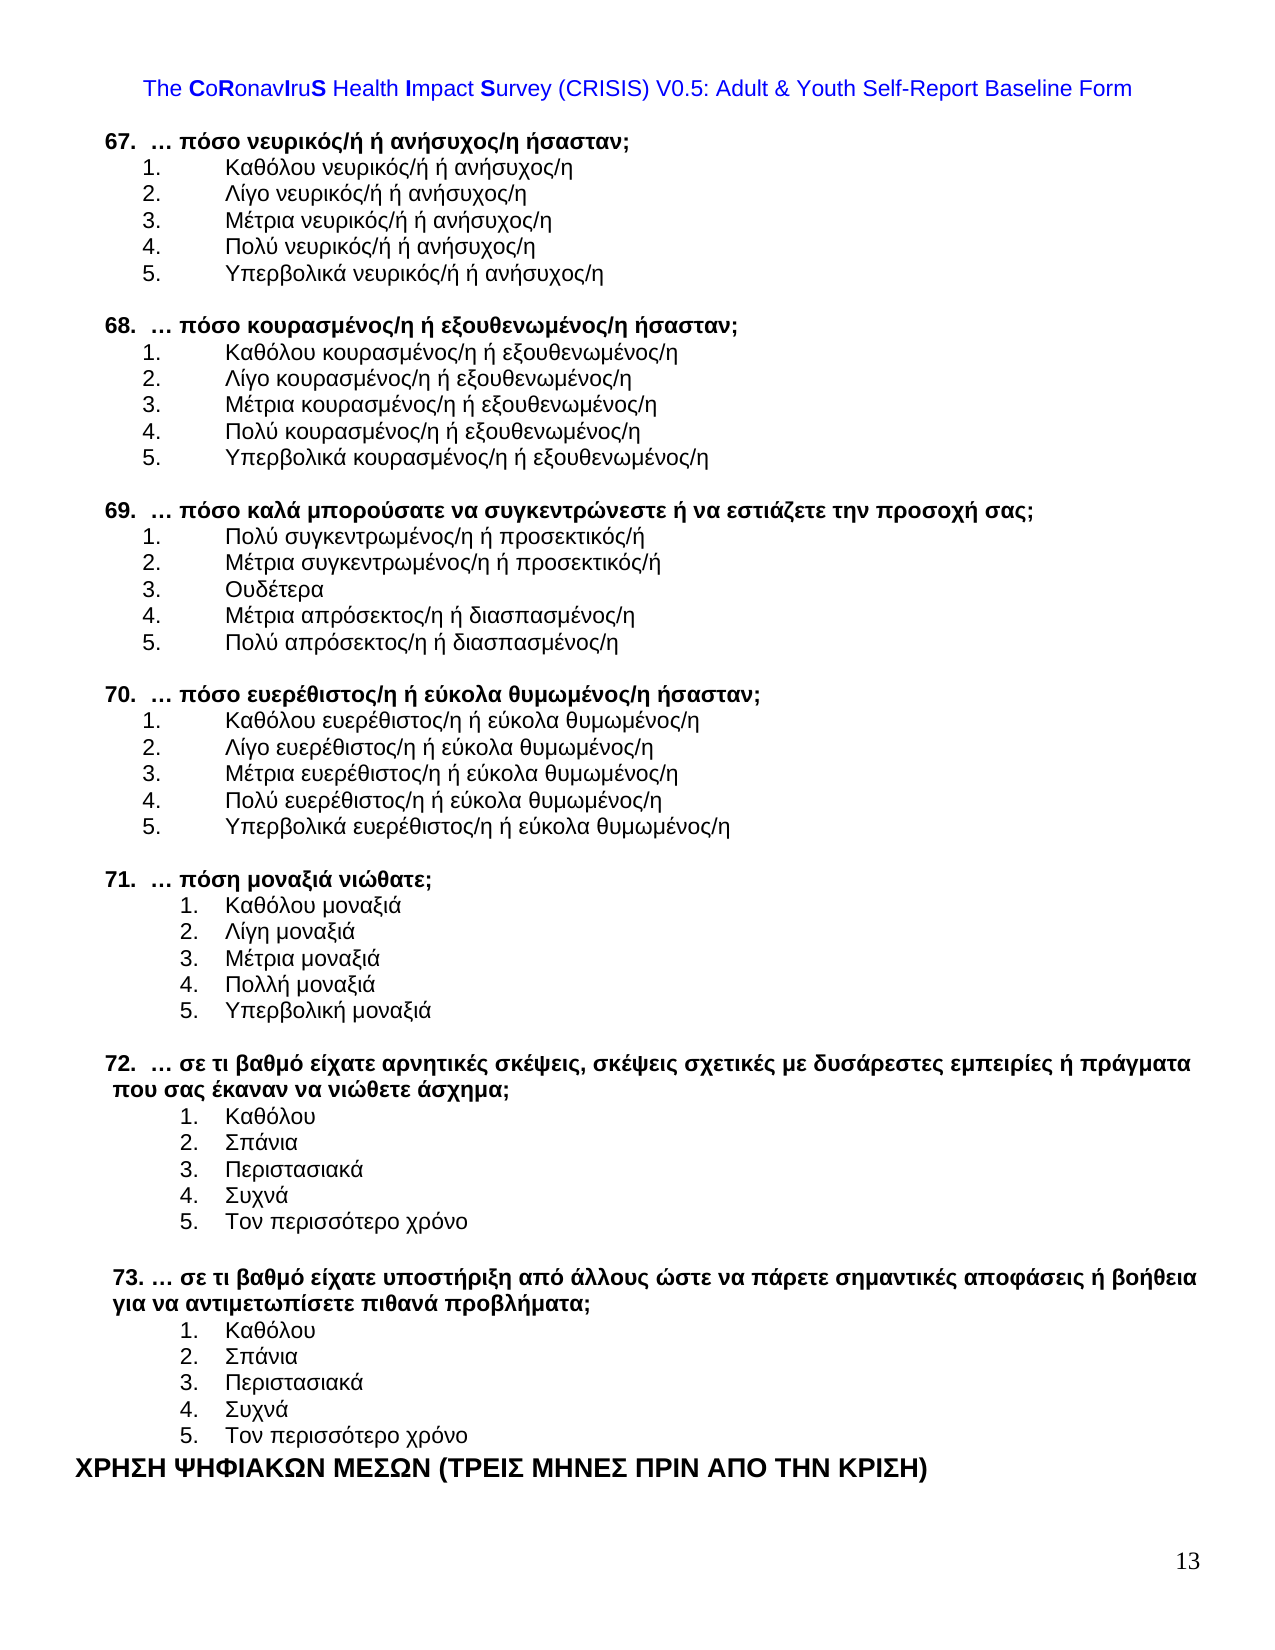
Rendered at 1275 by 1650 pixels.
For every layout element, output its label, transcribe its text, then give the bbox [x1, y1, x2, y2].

list Καθόλου μοναξιά [179, 892, 1200, 918]
list Υπερβολικά νευρικός/ή ή ανήσυχος/η [142, 259, 1200, 286]
list … πόση μοναξιά νιώθατε; [104, 866, 1200, 892]
list Υπερβολικά ευερέθιστος/η ή εύκολα θυμωμένος/η [142, 813, 1200, 839]
list Μέτρια κουρασμένος/η ή εξουθενωμένος/η [142, 391, 1200, 418]
list … σε τι βαθμό είχατε αρνητικές σκέψεις, σκέψεις σχετικές με δυσάρεστες εμπειρίες ή πράγματα που σας έκαναν να νιώθετε άσχημα; [104, 1050, 1200, 1103]
list Πολύ νευρικός/ή ή ανήσυχος/η [142, 233, 1200, 259]
list Πολύ συγκεντρωμένος/η ή προσεκτικός/ή [142, 523, 1200, 549]
list Καθόλου ευερέθιστος/η ή εύκολα θυμωμένος/η [142, 707, 1200, 734]
list Μέτρια νευρικός/ή ή ανήσυχος/η [142, 207, 1200, 233]
list Λίγη μοναξιά [179, 918, 1200, 945]
list Πολύ ευερέθιστος/η ή εύκολα θυμωμένος/η [142, 787, 1200, 813]
text ΧΡΗΣΗ ΨΗΦΙΑΚΩΝ ΜΕΣΩΝ (ΤΡΕΙΣ ΜΗΝΕΣ ΠΡΙΝ ΑΠΟ ΤΗΝ ΚΡΙΣΗ) [75, 1452, 1200, 1484]
list Μέτρια απρόσεκτος/η ή διασπασμένος/η [142, 602, 1200, 628]
list … πόσο κουρασμένος/η ή εξουθενωμένος/η ήσασταν; [104, 312, 1200, 338]
list 73. … σε τι βαθμό είχατε υποστήριξη από άλλους ώστε να πάρετε σημαντικές αποφάσεις ή βοήθεια για να αντιμετωπίσετε πιθανά προβλήματα; [112, 1264, 1200, 1317]
list Περιστασιακά [179, 1369, 1200, 1396]
list Σπάνια [179, 1343, 1200, 1369]
list Λίγο ευερέθιστος/η ή εύκολα θυμωμένος/η [142, 734, 1200, 760]
list Καθόλου [179, 1317, 1200, 1343]
list Καθόλου νευρικός/ή ή ανήσυχος/η [142, 154, 1200, 180]
list Συχνά [179, 1396, 1200, 1422]
list Πολλή μοναξιά [179, 971, 1200, 997]
list Μέτρια μοναξιά [179, 945, 1200, 971]
list Καθόλου [179, 1103, 1200, 1129]
list Μέτρια ευερέθιστος/η ή εύκολα θυμωμένος/η [142, 760, 1200, 787]
list … πόσο ευερέθιστος/η ή εύκολα θυμωμένος/η ήσασταν; [104, 681, 1200, 707]
list Υπερβολικά κουρασμένος/η ή εξουθενωμένος/η [142, 444, 1200, 470]
list Σπάνια [179, 1129, 1200, 1156]
list … πόσο νευρικός/ή ή ανήσυχος/η ήσασταν; [104, 128, 1200, 154]
list Ουδέτερα [142, 576, 1200, 602]
list Υπερβολική μοναξιά [179, 997, 1200, 1024]
list Τον περισσότερο χρόνο [179, 1422, 1200, 1448]
list Τον περισσότερο χρόνο [179, 1208, 1200, 1234]
list Πολύ κουρασμένος/η ή εξουθενωμένος/η [142, 418, 1200, 444]
list … πόσο καλά μπορούσατε να συγκεντρώνεστε ή να εστιάζετε την προσοχή σας; [104, 497, 1200, 523]
list Καθόλου κουρασμένος/η ή εξουθενωμένος/η [142, 338, 1200, 365]
list Συχνά [179, 1182, 1200, 1208]
list Λίγο κουρασμένος/η ή εξουθενωμένος/η [142, 365, 1200, 391]
list Λίγο νευρικός/ή ή ανήσυχος/η [142, 180, 1200, 207]
list Μέτρια συγκεντρωμένος/η ή προσεκτικός/ή [142, 549, 1200, 576]
list Περιστασιακά [179, 1156, 1200, 1182]
list Πολύ απρόσεκτος/η ή διασπασμένος/η [142, 628, 1200, 655]
